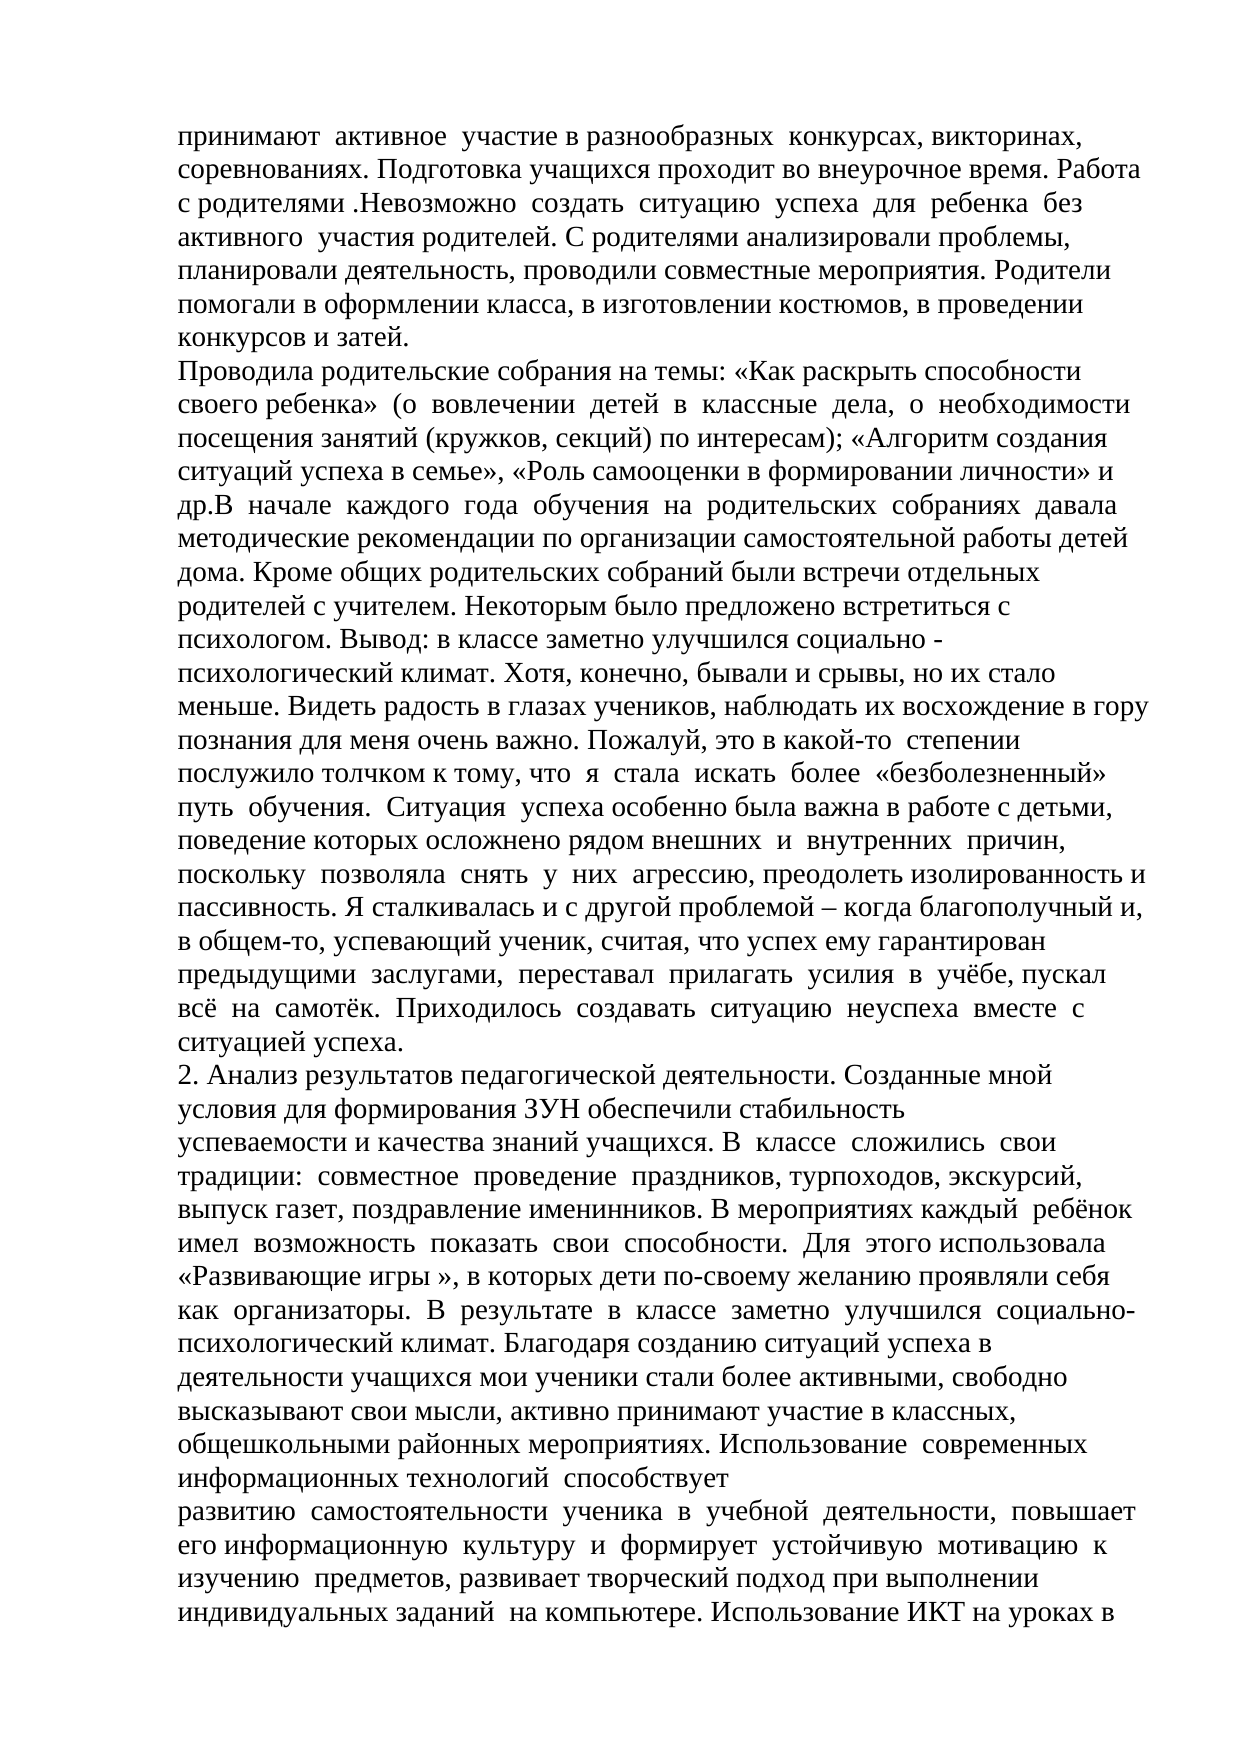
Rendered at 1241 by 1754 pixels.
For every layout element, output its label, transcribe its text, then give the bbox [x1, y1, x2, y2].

text 2. Анализ результатов педагогической деятельности. Созданные мной условия для формирования ЗУН обеспечили стабильность [177, 1057, 1152, 1124]
text успеваемости и качества знаний учащихся. В классе сложились свои традиции: совместное проведение праздников, турпоходов, экскурсий, выпуск газет, поздравление именинников. В мероприятиях каждый ребёнок имел возможность показать свои способности. Для этого использовала «Развивающие игры », в которых дети по-своему желанию проявляли себя как организаторы. В результате в классе заметно улучшился социально-психологический климат. Благодаря созданию ситуаций успеха в деятельности учащихся мои ученики стали более активными, свободно высказывают свои мысли, активно принимают участие в классных, общешкольными районных мероприятиях. Использование современных информационных технологий способствует [177, 1124, 1152, 1493]
text Проводила родительские собрания на темы: «Как раскрыть способности своего ребенка» (о вовлечении детей в классные дела, о необходимости посещения занятий (кружков, секций) по интересам); «Алгоритм создания ситуаций успеха в семье», «Роль самооценки в формировании личности» и др.В начале каждого года обучения на родительских собраниях давала методические рекомендации по организации самостоятельной работы детей дома. Кроме общих родительских собраний были встречи отдельных родителей с учителем. Некоторым было предложено встретиться с психологом. Вывод: в классе заметно улучшился социально -психологический климат. Хотя, конечно, бывали и срывы, но их стало меньше. Видеть радость в глазах учеников, наблюдать их восхождение в гору познания для меня очень важно. Пожалуй, это в какой-то степении послужило толчком к тому, что я стала искать более «безболезненный» путь обучения. Ситуация успеха особенно была важна в работе с детьми, поведение которых осложнено рядом внешних и внутренних причин, поскольку позволяла снять у них агрессию, преодолеть изолированность и пассивность. Я сталкивалась и с другой проблемой – когда благополучный и, в общем-то, успевающий ученик, считая, что успех ему гарантирован предыдущими заслугами, переставал прилагать усилия в учёбе, пускал всё на самотёк. Приходилось создавать ситуацию неуспеха вместе с ситуацией успеха. [177, 353, 1152, 1057]
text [177, 1493, 1152, 1627]
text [177, 118, 1152, 353]
